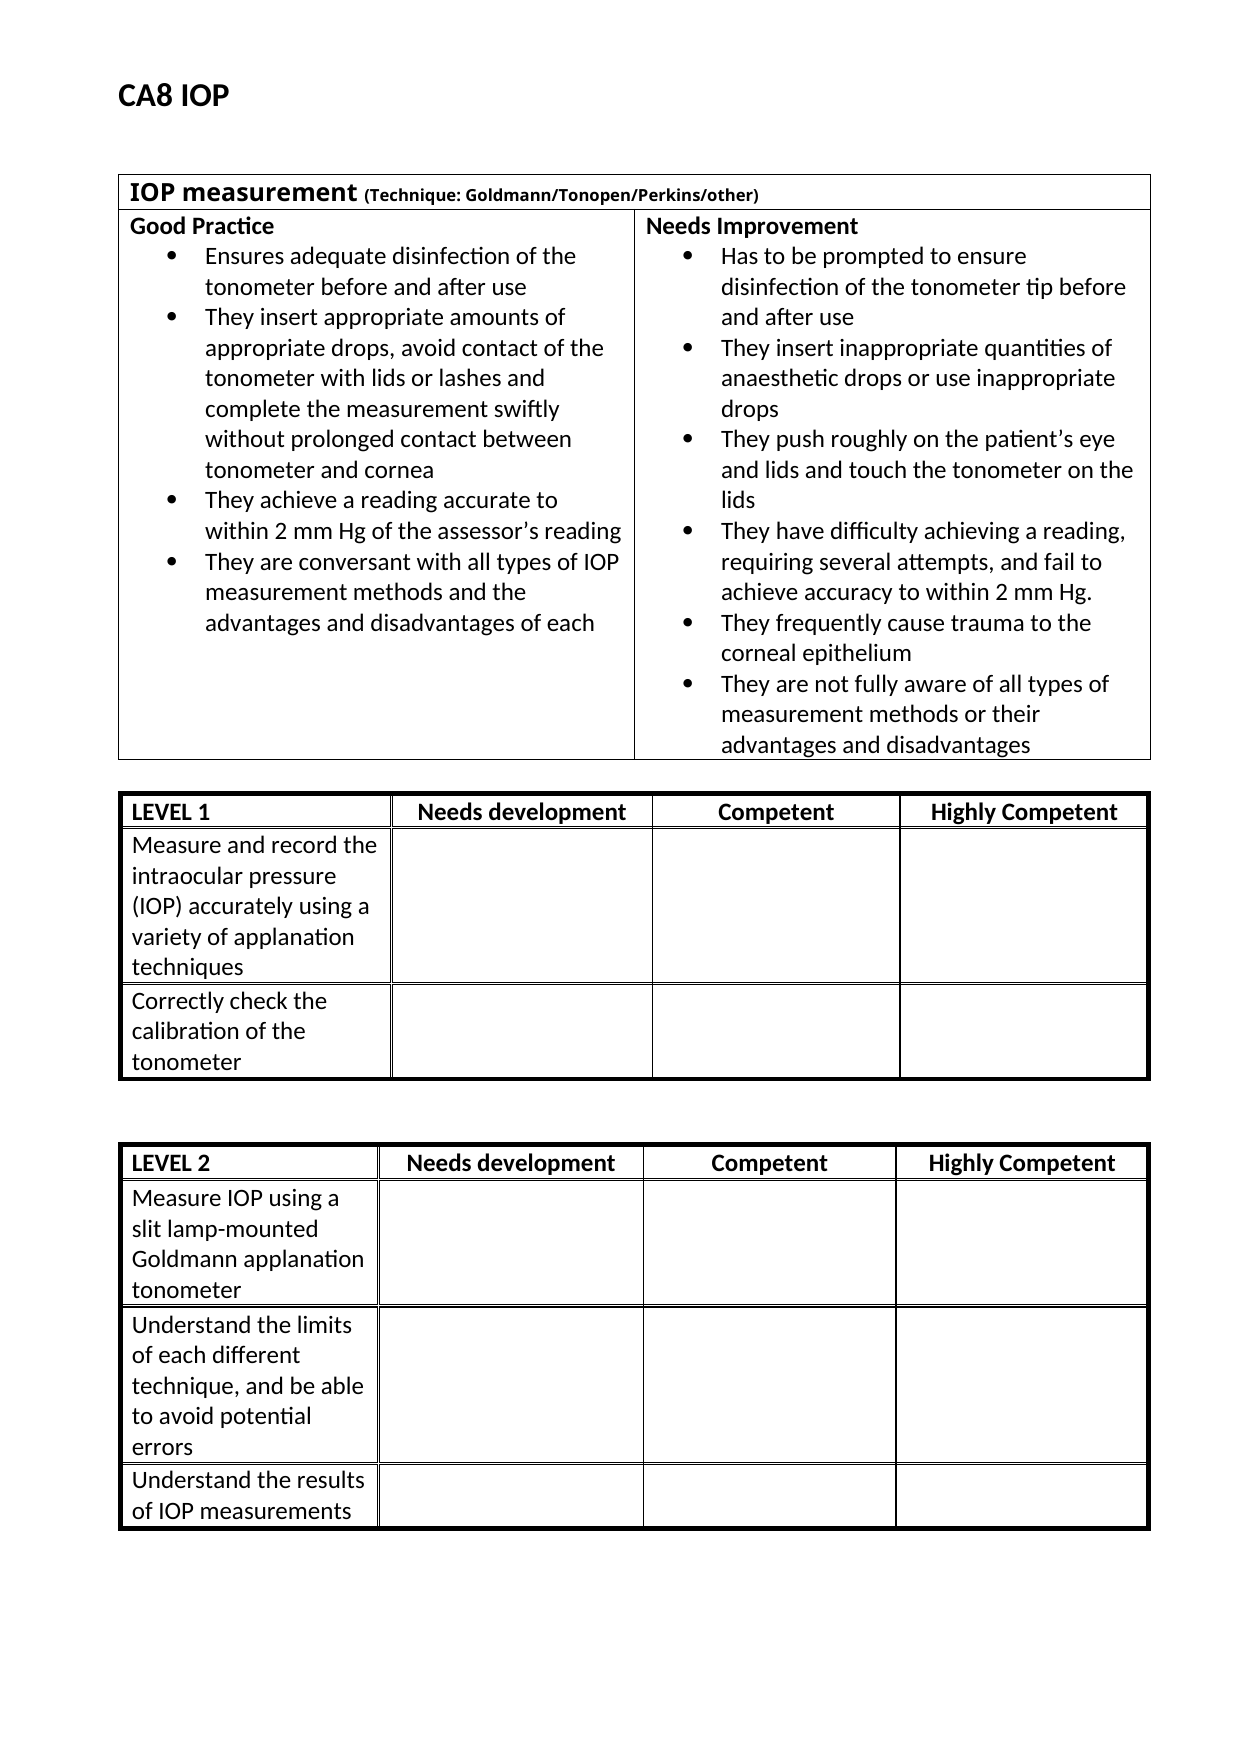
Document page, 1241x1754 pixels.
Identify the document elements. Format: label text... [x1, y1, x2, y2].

table_cell Good Practice Ensures adequate disinfection of the tonometer before and after use They insert appropriate amounts of appropriate drops, avoid contact of the tonometer with lids or lashes and complete the measurement swiftly without prolonged contact between tonometer and cornea They achieve a reading accurate to within 2 mm Hg of the assessor’s reading They are conversant with all types of IOP measurement methods and the advantages and disadvantages of each [119, 210, 634, 759]
table_header Needs development [393, 796, 652, 826]
table_cell [644, 1308, 895, 1462]
table_cell [653, 985, 899, 1077]
table_header Highly Competent [897, 1147, 1146, 1177]
table_header Needs development [380, 1147, 643, 1177]
table_header Competent [653, 796, 899, 826]
table_cell [897, 1465, 1146, 1526]
table_cell [901, 829, 1146, 982]
table_header Highly Competent [901, 796, 1146, 826]
table_header Competent [644, 1147, 895, 1177]
table_cell [901, 985, 1146, 1077]
table_cell [380, 1465, 643, 1526]
table_cell [644, 1181, 895, 1304]
table_cell [897, 1308, 1146, 1462]
table_cell [393, 985, 652, 1077]
table_cell [897, 1181, 1146, 1304]
table_cell [380, 1181, 643, 1304]
table_header LEVEL 2 [123, 1147, 377, 1177]
table_header LEVEL 1 [123, 796, 390, 826]
table_cell Measure IOP using a slit lamp-mounted Goldmann applanation tonometer [123, 1181, 377, 1304]
table_cell Correctly check the calibration of the tonometer [123, 985, 390, 1077]
table_cell Understand the results of IOP measurements [123, 1465, 377, 1526]
table_cell [393, 829, 652, 982]
table_header IOP measurement (Technique: Goldmann/Tonopen/Perkins/other) [119, 175, 1150, 209]
table_cell [644, 1465, 895, 1526]
table_cell Needs Improvement Has to be prompted to ensure disinfection of the tonometer tip before and after use They insert inappropriate quantities of anaesthetic drops or use inappropriate drops They push roughly on the patient’s eye and lids and touch the tonometer on the lids They have difficulty achieving a reading, requiring several attempts, and fail to achieve accuracy to within 2 mm Hg. They frequently cause trauma to the corneal epithelium They are not fully aware of all types of measurement methods or their advantages and disadvantages [635, 210, 1150, 759]
table_cell Measure and record the intraocular pressure (IOP) accurately using a variety of applanation techniques [123, 829, 390, 982]
table_cell Understand the limits of each different technique, and be able to avoid potential errors [123, 1308, 377, 1462]
table_cell [380, 1308, 643, 1462]
table_cell [653, 829, 899, 982]
